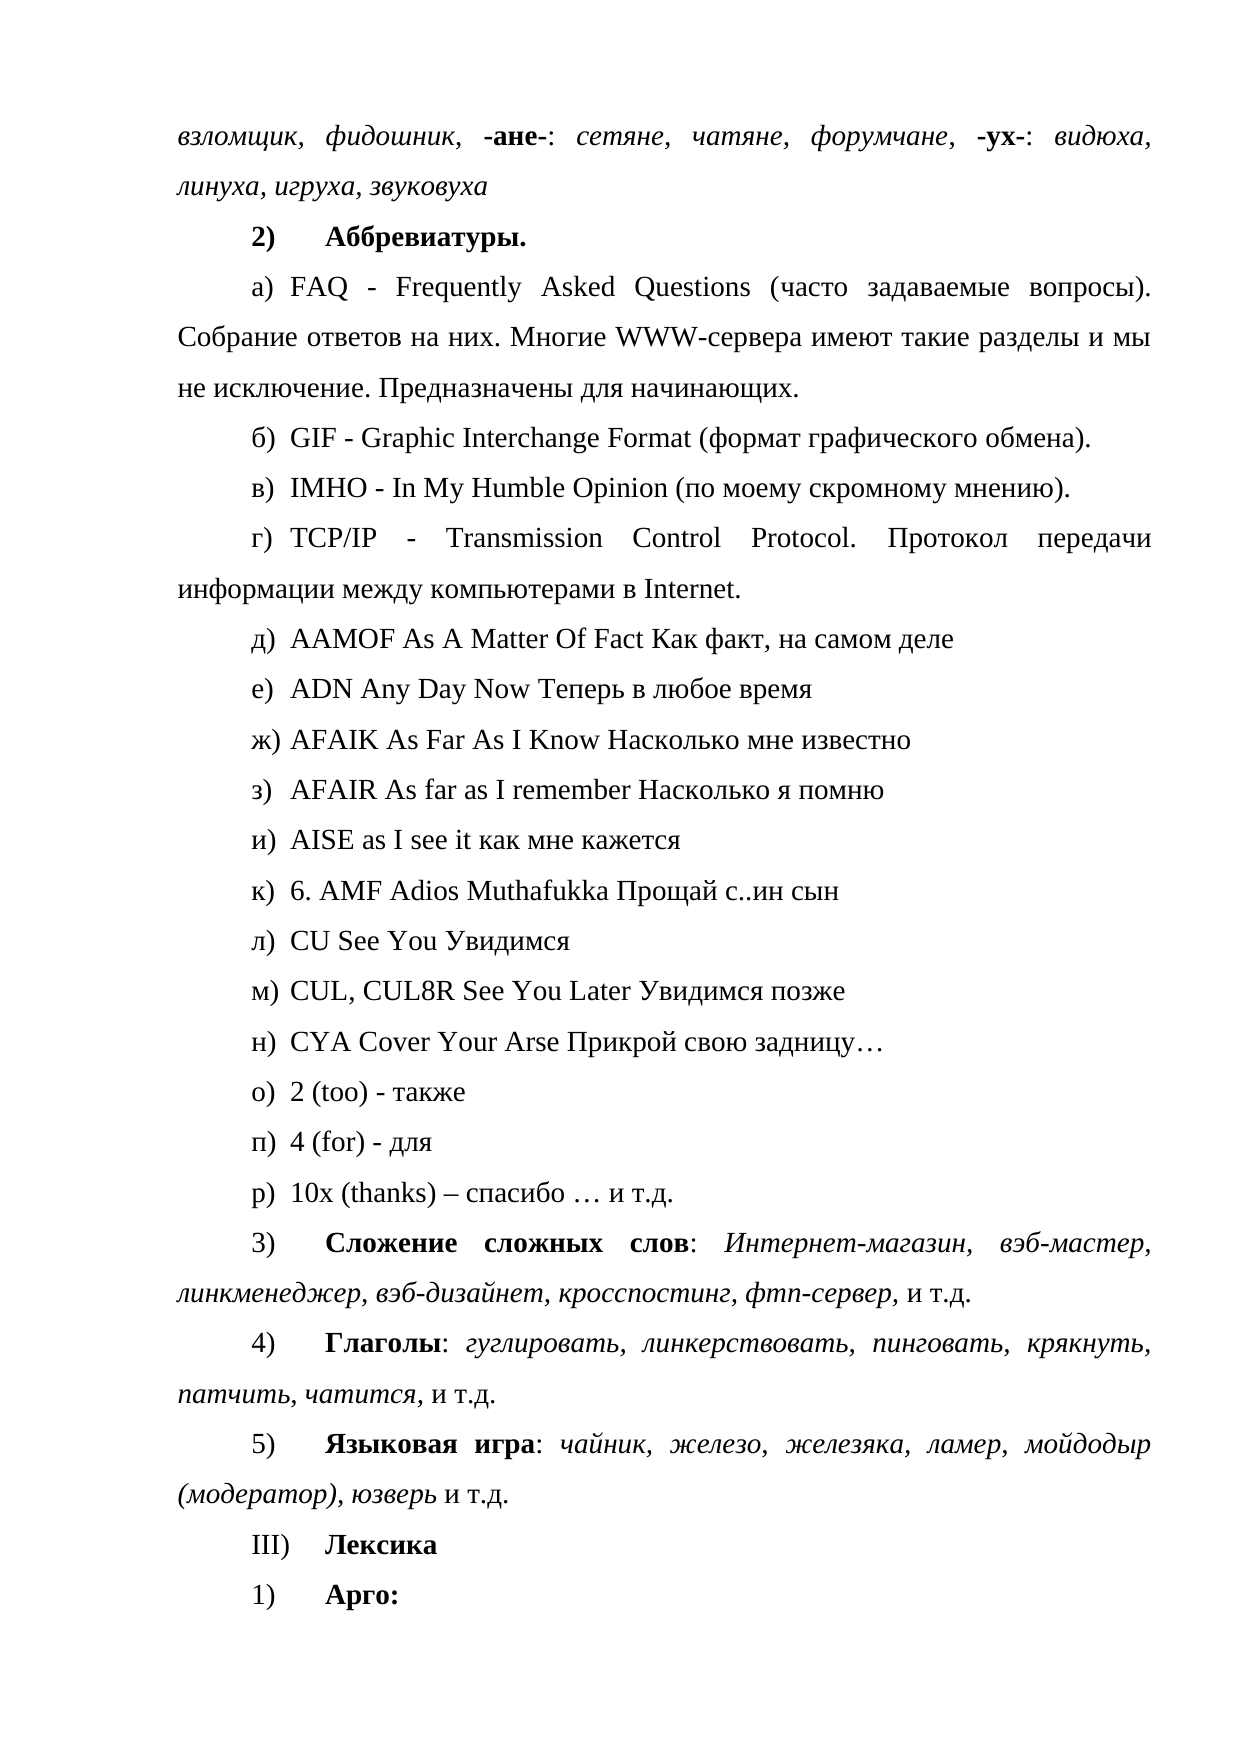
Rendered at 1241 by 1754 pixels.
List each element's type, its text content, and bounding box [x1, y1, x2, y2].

list 10x (thanks) – спасибо … и т.д. [177, 1175, 1152, 1208]
list 4 (for) - для [177, 1124, 1152, 1158]
list 6. AMF Adios Muthafukka Прощай с..ин сын [177, 873, 1152, 906]
list ADN Any Day Now Теперь в любое время [177, 672, 1152, 705]
list Лексика [177, 1527, 1152, 1560]
list AFAIK As Far As I Know Hасколько мне известно [177, 722, 1152, 755]
list IMHO - In My Humble Opinion (по моему скромному мнению). [177, 470, 1152, 504]
list FAQ - Frequently Asked Questions (часто задаваемые вопросы). Собрание ответов на них. Многие WWW-сервера имеют такие разделы и мы не исключение. Предназначены для начинающих. [177, 269, 1152, 403]
list Глаголы: гуглировать, линкерствовать, пинговать, крякнуть, патчить, чатится, и т.д. [177, 1326, 1152, 1409]
list Сложение сложных слов: Интернет-магазин, вэб-мастер, линкменеджер, вэб-дизайнет, кросспостинг, фтп-сервер, и т.д. [177, 1225, 1152, 1309]
list AFAIR As far as I remember Насколько я помню [177, 772, 1152, 806]
list Языковая игра: чайник, железо, железяка, ламер, мойдодыр (модератор), юзверь и т.д. [177, 1426, 1152, 1510]
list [177, 118, 1152, 202]
list CU See You Увидимся [177, 923, 1152, 957]
list TCP/IP - Transmission Control Protocol. Протокол передачи информации между компьютерами в Internet. [177, 521, 1152, 604]
list AISE as I see it как мне кажется [177, 822, 1152, 856]
list Аббревиатуры. [177, 219, 1152, 252]
list Арго: [177, 1577, 1152, 1611]
list CUL, CUL8R See You Later Увидимся позже [177, 973, 1152, 1007]
list CYA Cover Your Arse Прикрой свою задницу… [177, 1024, 1152, 1057]
list GIF - Graphic Interchange Format (формат графического обмена). [177, 420, 1152, 453]
list 2 (too) - также [177, 1074, 1152, 1108]
list AAMOF As A Matter Of Fact Как факт, на самом деле [177, 621, 1152, 655]
